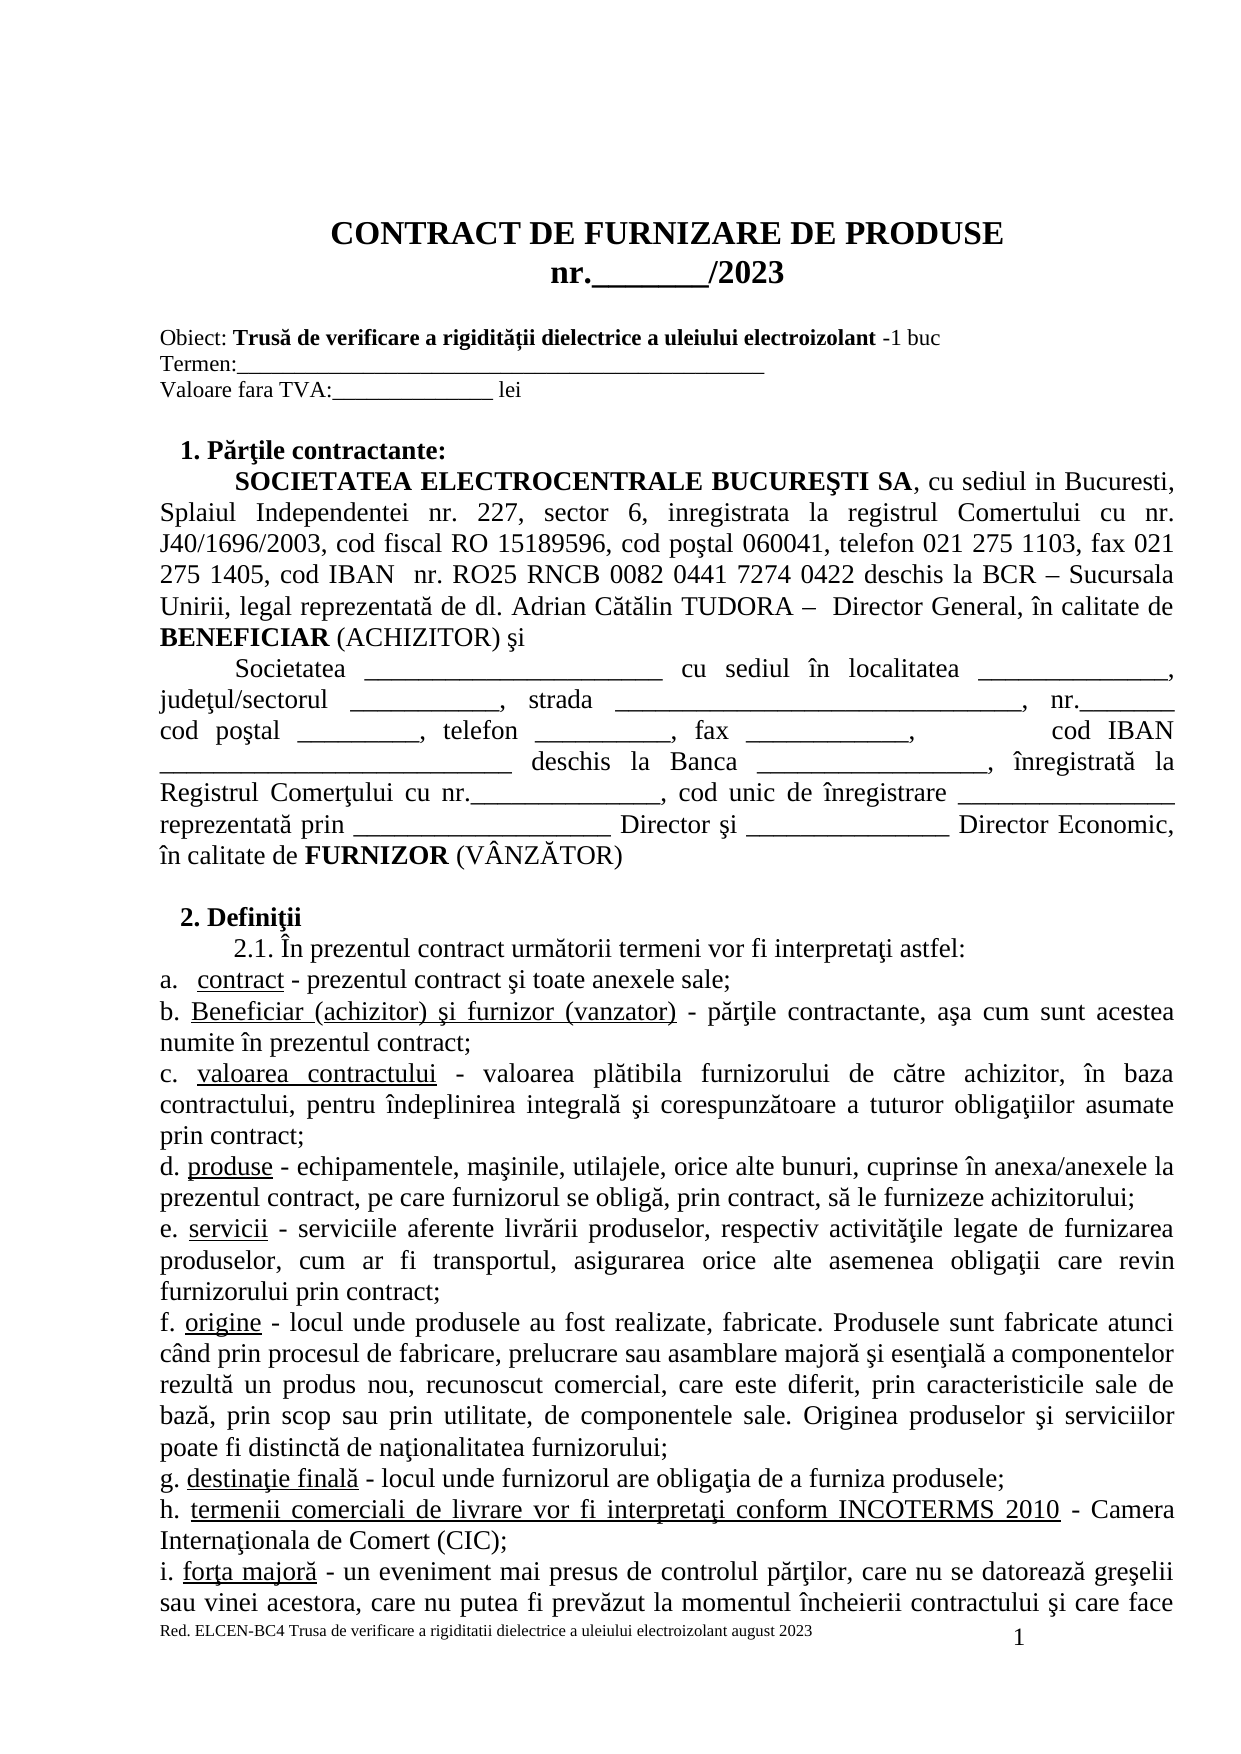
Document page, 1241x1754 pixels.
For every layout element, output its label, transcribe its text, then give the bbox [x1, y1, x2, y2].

text e. servicii - serviciile aferente livrării produselor, respectiv activităţile legate de furnizarea produselor, cum ar fi transportul, asigurarea orice alte asemenea obligaţii care revin furnizorului prin contract; [159, 1213, 1175, 1306]
text Valoare fara TVA:______________ lei [159, 376, 1175, 403]
text c. valoarea contractului - valoarea plătibila furnizorului de către achizitor, în baza contractului, pentru îndeplinirea integrală şi corespunzătoare a tuturor obligaţiilor asumate prin contract; [159, 1057, 1175, 1150]
text Obiect: Trusă de verificare a rigidității dielectrice a uleiului electroizolant -1 buc [159, 324, 1175, 350]
text g. destinaţie finală - locul unde furnizorul are obligaţia de a furniza produsele; [159, 1462, 1175, 1493]
text CONTRACT DE FURNIZARE DE PRODUSE nr._______/2023 [159, 213, 1175, 290]
text 1. Părţile contractante: [159, 434, 1175, 465]
text SOCIETATEA ELECTROCENTRALE BUCUREŞTI SA, cu sediul in Bucuresti, Splaiul Independentei nr. 227, sector 6, inregistrata la registrul Comertului cu nr. J40/1696/2003, cod fiscal RO 15189596, cod poştal 060041, telefon 021 275 1103, fax 021 275 1405, cod IBAN nr. RO25 RNCB 0082 0441 7274 0422 deschis la BCR – Sucursala Unirii, legal reprezentată de dl. Adrian Cătălin TUDORA – Director General, în calitate de BENEFICIAR (ACHIZITOR) şi [159, 465, 1175, 652]
text d. produse - echipamentele, maşinile, utilajele, orice alte bunuri, cuprinse în anexa/anexele la prezentul contract, pe care furnizorul se obligă, prin contract, să le furnizeze achizitorului; [159, 1150, 1175, 1213]
text b. Beneficiar (achizitor) şi furnizor (vanzator) - părţile contractante, aşa cum sunt acestea numite în prezentul contract; [159, 994, 1175, 1057]
text Termen:______________________________________________ [159, 350, 1175, 376]
text f. origine - locul unde produsele au fost realizate, fabricate. Produsele sunt fabricate atunci când prin procesul de fabricare, prelucrare sau asamblare majoră şi esenţială a componentelor rezultă un produs nou, recunoscut comercial, care este diferit, prin caracteristicile sale de bază, prin scop sau prin utilitate, de componentele sale. Originea produselor şi serviciilor poate fi distinctă de naţionalitatea furnizorului; [159, 1306, 1175, 1462]
text Societatea ______________________ cu sediul în localitatea ______________, judeţul/sectorul ___________, strada ______________________________, nr._______ cod poştal _________, telefon __________, fax ____________, cod IBAN __________________________ deschis la Banca _________________, înregistrată la Registrul Comerţului cu nr.______________, cod unic de înregistrare ________________ reprezentată prin ___________________ Director şi _______________ Director Economic, în calitate de FURNIZOR (VÂNZĂTOR) [159, 652, 1175, 870]
text 2.1. În prezentul contract următorii termeni vor fi interpretaţi astfel: [159, 932, 1175, 963]
text h. termenii comerciali de livrare vor fi interpretaţi conform INCOTERMS 2010 - Camera Internaţionala de Comert (CIC); [159, 1493, 1175, 1555]
text 2. Definiţii [159, 901, 1175, 932]
list contract - prezentul contract şi toate anexele sale; [159, 963, 1175, 994]
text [159, 1555, 1175, 1617]
